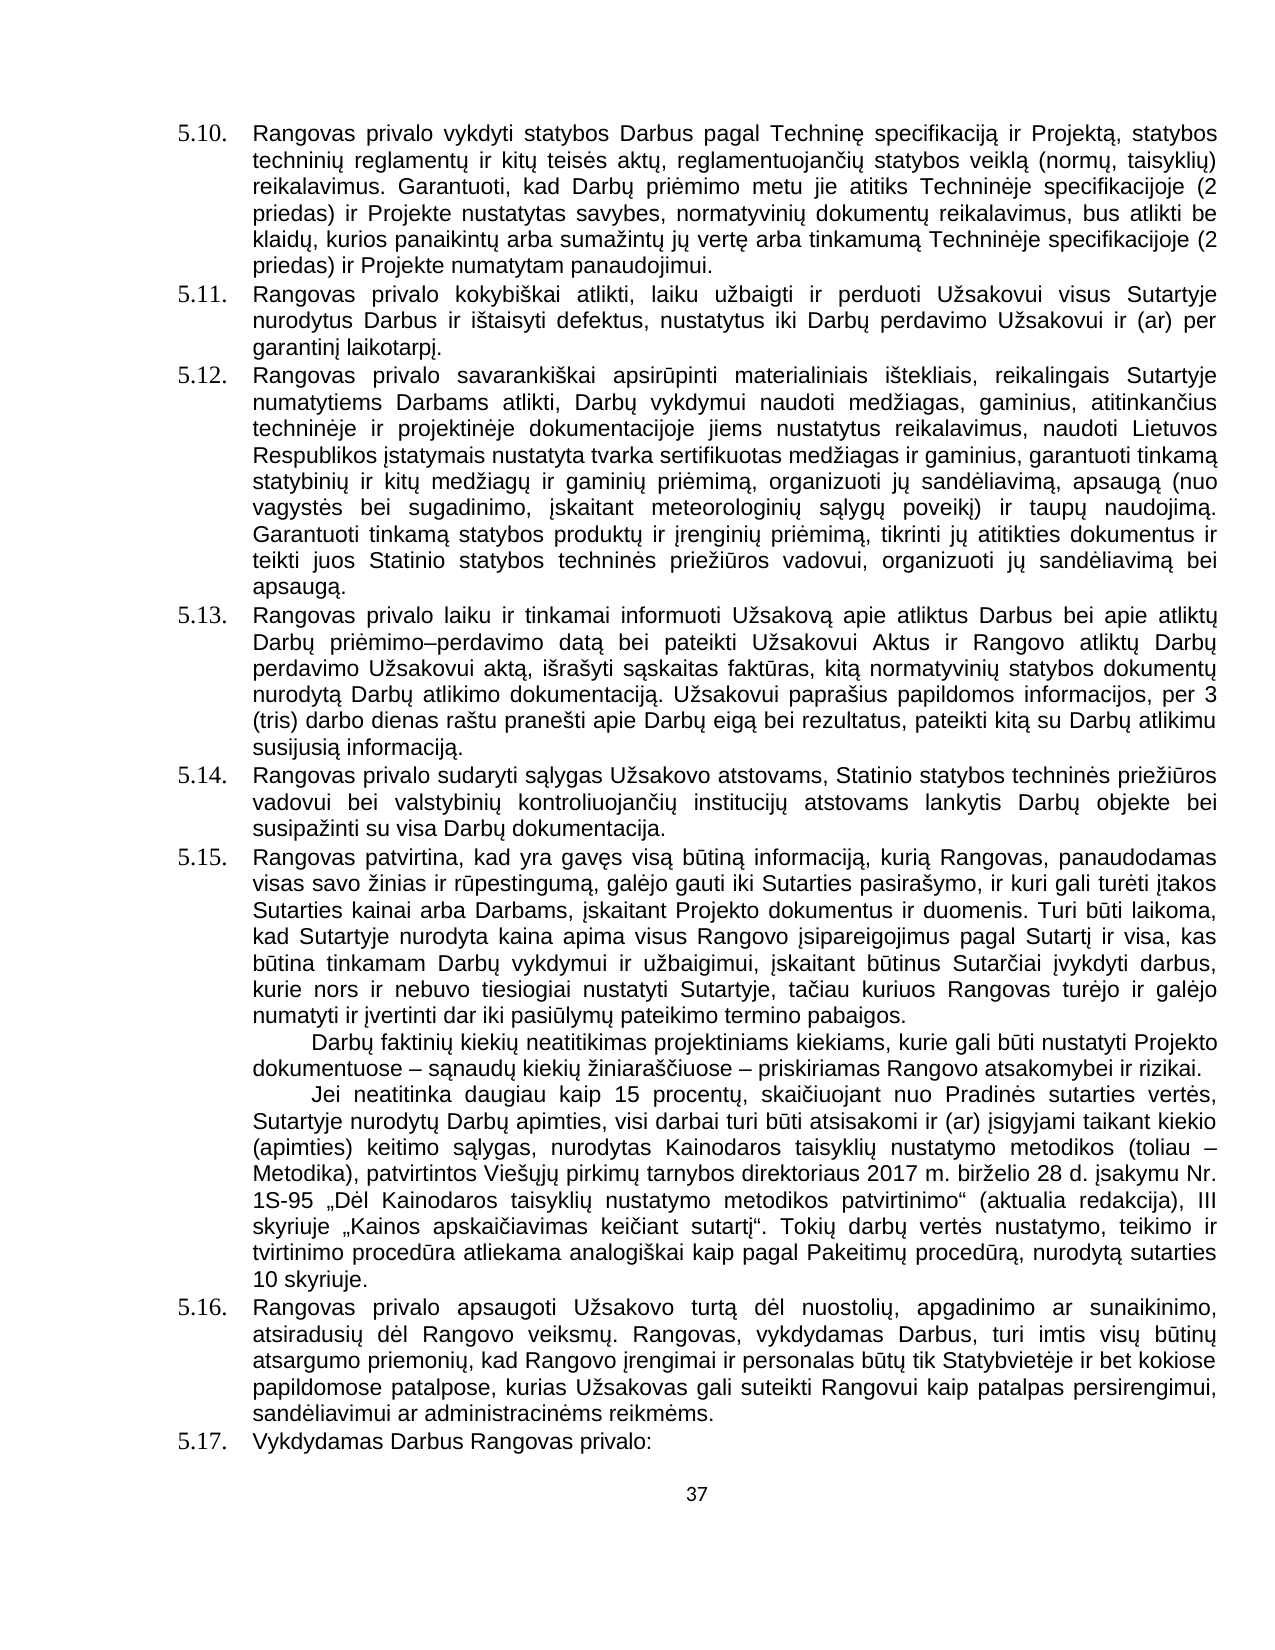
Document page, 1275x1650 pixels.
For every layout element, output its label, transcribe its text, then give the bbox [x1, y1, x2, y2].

list Rangovas privalo sudaryti sąlygas Užsakovo atstovams, Statinio statybos techninės priežiūros vadovui bei valstybinių kontroliuojančių institucijų atstovams lankytis Darbų objekte bei susipažinti su visa Darbų dokumentacija. [177, 760, 1218, 842]
list Rangovas privalo savarankiškai apsirūpinti materialiniais ištekliais, reikalingais Sutartyje numatytiems Darbams atlikti, Darbų vykdymui naudoti medžiagas, gaminius, atitinkančius techninėje ir projektinėje dokumentacijoje jiems nustatytus reikalavimus, naudoti Lietuvos Respublikos įstatymais nustatyta tvarka sertifikuotas medžiagas ir gaminius, garantuoti tinkamą statybinių ir kitų medžiagų ir gaminių priėmimą, organizuoti jų sandėliavimą, apsaugą (nuo vagystės bei sugadinimo, įskaitant meteorologinių sąlygų poveikį) ir taupų naudojimą. Garantuoti tinkamą statybos produktų ir įrenginių priėmimą, tikrinti jų atitikties dokumentus ir teikti juos Statinio statybos techninės priežiūros vadovui, organizuoti jų sandėliavimą bei apsaugą. [177, 360, 1218, 600]
text Darbų faktinių kiekių neatitikimas projektiniams kiekiams, kurie gali būti nustatyti Projekto dokumentuose – sąnaudų kiekių žiniaraščiuose – priskiriamas Rangovo atsakomybei ir rizikai. [252, 1028, 1218, 1081]
list Rangovas privalo vykdyti statybos Darbus pagal Techninę specifikaciją ir Projektą, statybos techninių reglamentų ir kitų teisės aktų, reglamentuojančių statybos veiklą (normų, taisyklių) reikalavimus. Garantuoti, kad Darbų priėmimo metu jie atitiks Techninėje specifikacijoje (2 priedas) ir Projekte nustatytas savybes, normatyvinių dokumentų reikalavimus, bus atlikti be klaidų, kurios panaikintų arba sumažintų jų vertę arba tinkamumą Techninėje specifikacijoje (2 priedas) ir Projekte numatytam panaudojimui. [177, 118, 1218, 279]
text Jei neatitinka daugiau kaip 15 procentų, skaičiuojant nuo Pradinės sutarties vertės, Sutartyje nurodytų Darbų apimties, visi darbai turi būti atsisakomi ir (ar) įsigyjami taikant kiekio (apimties) keitimo sąlygas, nurodytas Kainodaros taisyklių nustatymo metodikos (toliau – Metodika), patvirtintos Viešųjų pirkimų tarnybos direktoriaus 2017 m. birželio 28 d. įsakymu Nr. 1S-95 „Dėl Kainodaros taisyklių nustatymo metodikos patvirtinimo“ (aktualia redakcija), III skyriuje „Kainos apskaičiavimas keičiant sutartį“. Tokių darbų vertės nustatymo, teikimo ir tvirtinimo procedūra atliekama analogiškai kaip pagal Pakeitimų procedūrą, nurodytą sutarties 10 skyriuje. [252, 1081, 1218, 1292]
list Rangovas privalo laiku ir tinkamai informuoti Užsakovą apie atliktus Darbus bei apie atliktų Darbų priėmimo–perdavimo datą bei pateikti Užsakovui Aktus ir Rangovo atliktų Darbų perdavimo Užsakovui aktą, išrašyti sąskaitas faktūras, kitą normatyvinių statybos dokumentų nurodytą Darbų atlikimo dokumentaciją. Užsakovui paprašius papildomos informacijos, per 3 (tris) darbo dienas raštu pranešti apie Darbų eigą bei rezultatus, pateikti kitą su Darbų atlikimu susijusią informaciją. [177, 600, 1218, 760]
list Vykdydamas Darbus Rangovas privalo: [177, 1426, 1217, 1455]
list Rangovas patvirtina, kad yra gavęs visą būtiną informaciją, kurią Rangovas, panaudodamas visas savo žinias ir rūpestingumą, galėjo gauti iki Sutarties pasirašymo, ir kuri gali turėti įtakos Sutarties kainai arba Darbams, įskaitant Projekto dokumentus ir duomenis. Turi būti laikoma, kad Sutartyje nurodyta kaina apima visus Rangovo įsipareigojimus pagal Sutartį ir visa, kas būtina tinkamam Darbų vykdymui ir užbaigimui, įskaitant būtinus Sutarčiai įvykdyti darbus, kurie nors ir nebuvo tiesiogiai nustatyti Sutartyje, tačiau kuriuos Rangovas turėjo ir galėjo numatyti ir įvertinti dar iki pasiūlymų pateikimo termino pabaigos. [177, 842, 1218, 1028]
list Rangovas privalo kokybiškai atlikti, laiku užbaigti ir perduoti Užsakovui visus Sutartyje nurodytus Darbus ir ištaisyti defektus, nustatytus iki Darbų perdavimo Užsakovui ir (ar) per garantinį laikotarpį. [177, 279, 1218, 360]
list Rangovas privalo apsaugoti Užsakovo turtą dėl nuostolių, apgadinimo ar sunaikinimo, atsiradusių dėl Rangovo veiksmų. Rangovas, vykdydamas Darbus, turi imtis visų būtinų atsargumo priemonių, kad Rangovo įrengimai ir personalas būtų tik Statybvietėje ir bet kokiose papildomose patalpose, kurias Užsakovas gali suteikti Rangovui kaip patalpas persirengimui, sandėliavimui ar administracinėms reikmėms. [177, 1292, 1217, 1426]
